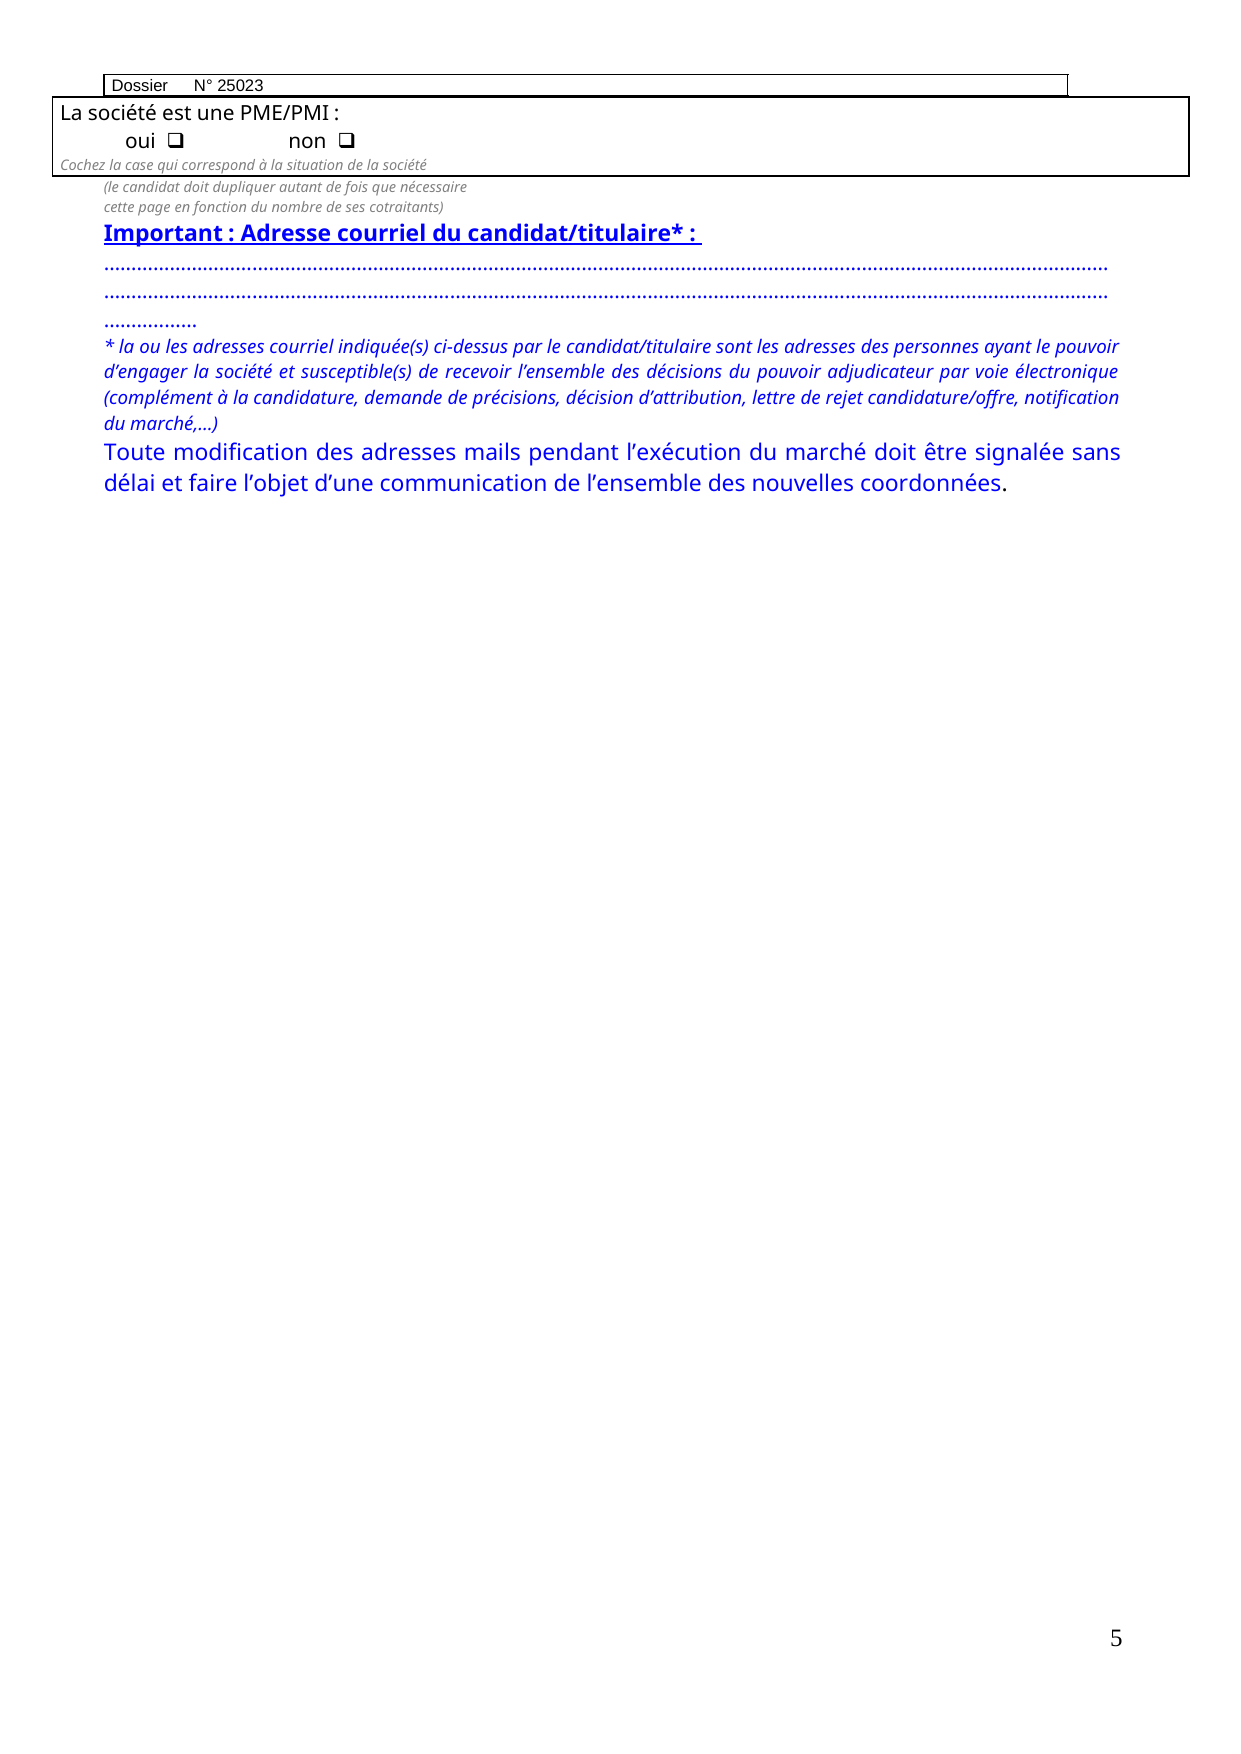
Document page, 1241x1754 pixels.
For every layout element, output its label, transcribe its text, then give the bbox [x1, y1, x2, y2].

text Important : Adresse courriel du candidat/titulaire* : ……………………………………………………………………………………………………………………………………………………………………………………………………………………………………………………………………………………………………………………………………………..…… [103, 217, 1122, 333]
text cette page en fonction du nombre de ses cotraitants) [103, 197, 1122, 217]
text * la ou les adresses courriel indiquée(s) ci-dessus par le candidat/titulaire sont les adresses des personnes ayant le pouvoir d’engager la société et susceptible(s) de recevoir l’ensemble des décisions du pouvoir adjudicateur par voie électronique (complément à la candidature, demande de précisions, décision d’attribution, lettre de rejet candidature/offre, notification du marché,…) [103, 333, 1122, 435]
text Toute modification des adresses mails pendant l’exécution du marché doit être signalée sans délai et faire l’objet d’une communication de l’ensemble des nouvelles coordonnées. [103, 435, 1122, 498]
table_cell La société est une PME/PMI : oui non Cochez la case qui correspond à la situation de la société [53, 98, 1188, 175]
text (le candidat doit dupliquer autant de fois que nécessaire [103, 177, 1122, 197]
